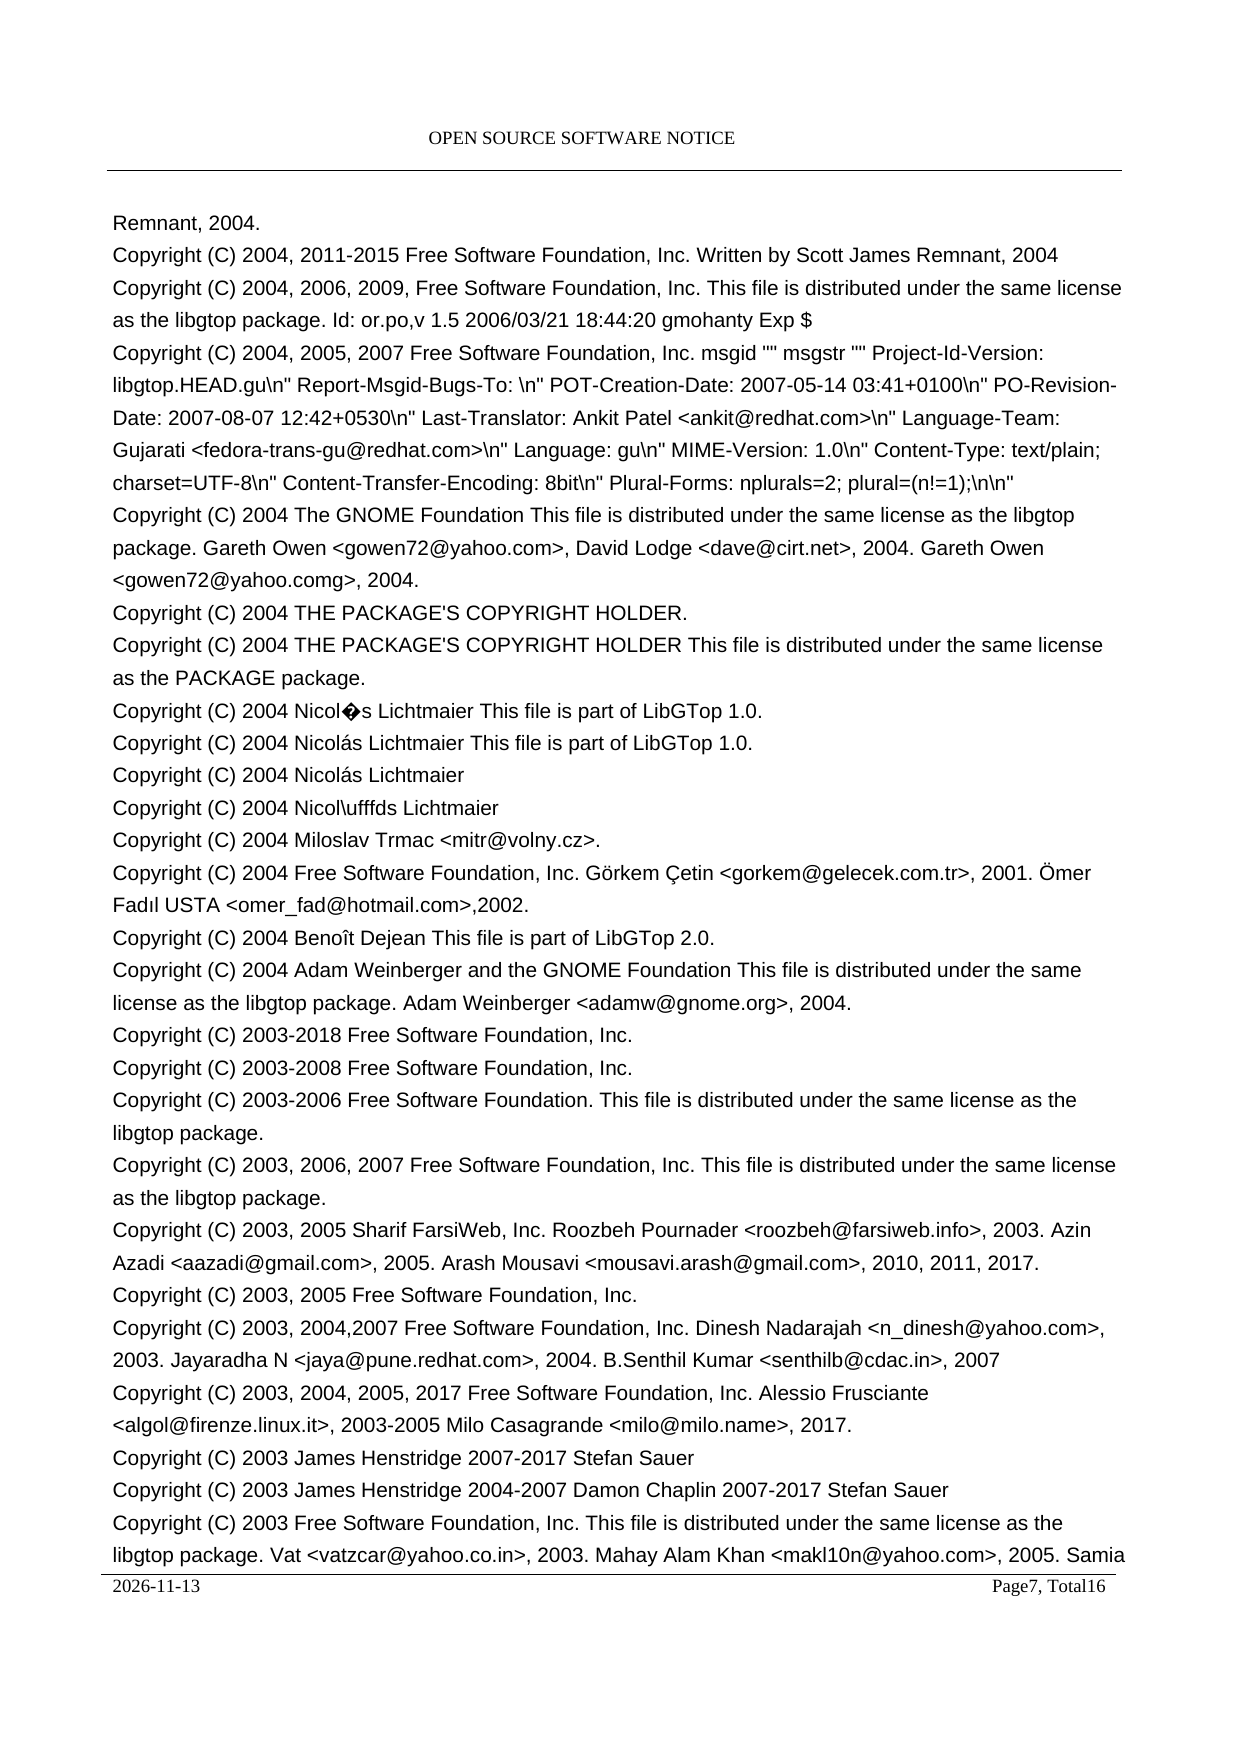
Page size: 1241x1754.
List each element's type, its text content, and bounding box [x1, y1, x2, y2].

text Copyright (C) 2003, 2004,2007 Free Software Foundation, Inc. Dinesh Nadarajah <n_dinesh@yahoo.com>, 2003. Jayaradha N <jaya@pune.redhat.com>, 2004. B.Senthil Kumar <senthilb@cdac.in>, 2007 [112, 1311, 1128, 1376]
text Copyright (C) 2004 Adam Weinberger and the GNOME Foundation This file is distributed under the same license as the libgtop package. Adam Weinberger <adamw@gnome.org>, 2004. [112, 954, 1128, 1019]
text Copyright (C) 2004 Benoît Dejean This file is part of LibGTop 2.0. [112, 921, 1128, 954]
text Copyright (C) 2003-2018 Free Software Foundation, Inc. [112, 1019, 1128, 1051]
text Copyright (C) 2003 James Henstridge 2004-2007 Damon Chaplin 2007-2017 Stefan Sauer [112, 1474, 1128, 1506]
text Copyright (C) 2004 THE PACKAGE'S COPYRIGHT HOLDER. [112, 596, 1128, 629]
text Copyright (C) 2004 The GNOME Foundation This file is distributed under the same license as the libgtop package. Gareth Owen <gowen72@yahoo.com>, David Lodge <dave@cirt.net>, 2004. Gareth Owen <gowen72@yahoo.comg>, 2004. [112, 499, 1128, 596]
text Copyright (C) 2004 THE PACKAGE'S COPYRIGHT HOLDER This file is distributed under the same license as the PACKAGE package. [112, 629, 1128, 694]
text Copyright (C) 2004 Nicol�s Lichtmaier This file is part of LibGTop 1.0. [112, 694, 1128, 726]
text Copyright (C) 2003, 2005 Free Software Foundation, Inc. [112, 1279, 1128, 1311]
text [112, 1506, 1128, 1571]
text Copyright (C) 2003, 2006, 2007 Free Software Foundation, Inc. This file is distributed under the same license as the libgtop package. [112, 1149, 1128, 1214]
text Copyright (C) 2003, 2005 Sharif FarsiWeb, Inc. Roozbeh Pournader <roozbeh@farsiweb.info>, 2003. Azin Azadi <aazadi@gmail.com>, 2005. Arash Mousavi <mousavi.arash@gmail.com>, 2010, 2011, 2017. [112, 1214, 1128, 1279]
text Copyright (C) 2004 Nicol\ufffds Lichtmaier [112, 791, 1128, 824]
text Copyright (C) 2004 Miloslav Trmac <mitr@volny.cz>. [112, 824, 1128, 856]
text Copyright (C) 2004, 2006, 2009, Free Software Foundation, Inc. This file is distributed under the same license as the libgtop package. Id: or.po,v 1.5 2006/03/21 18:44:20 gmohanty Exp $ [112, 271, 1128, 336]
text Copyright (C) 2004 Free Software Foundation, Inc. Görkem Çetin <gorkem@gelecek.com.tr>, 2001. Ömer Fadıl USTA <omer_fad@hotmail.com>,2002. [112, 856, 1128, 921]
text Copyright (C) 2003 James Henstridge 2007-2017 Stefan Sauer [112, 1441, 1128, 1474]
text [112, 206, 1128, 239]
text Copyright (C) 2004 Nicolás Lichtmaier This file is part of LibGTop 1.0. [112, 726, 1128, 759]
text Copyright (C) 2003-2006 Free Software Foundation. This file is distributed under the same license as the libgtop package. [112, 1084, 1128, 1149]
text Copyright (C) 2003-2008 Free Software Foundation, Inc. [112, 1051, 1128, 1084]
text Copyright (C) 2004, 2011-2015 Free Software Foundation, Inc. Written by Scott James Remnant, 2004 [112, 239, 1128, 271]
text Copyright (C) 2004, 2005, 2007 Free Software Foundation, Inc. msgid "" msgstr "" Project-Id-Version: libgtop.HEAD.gu\n" Report-Msgid-Bugs-To: \n" POT-Creation-Date: 2007-05-14 03:41+0100\n" PO-Revision-Date: 2007-08-07 12:42+0530\n" Last-Translator: Ankit Patel <ankit@redhat.com>\n" Language-Team: Gujarati <fedora-trans-gu@redhat.com>\n" Language: gu\n" MIME-Version: 1.0\n" Content-Type: text/plain; charset=UTF-8\n" Content-Transfer-Encoding: 8bit\n" Plural-Forms: nplurals=2; plural=(n!=1);\n\n" [112, 336, 1128, 499]
text Copyright (C) 2003, 2004, 2005, 2017 Free Software Foundation, Inc. Alessio Frusciante <algol@firenze.linux.it>, 2003-2005 Milo Casagrande <milo@milo.name>, 2017. [112, 1376, 1128, 1441]
text Copyright (C) 2004 Nicolás Lichtmaier [112, 759, 1128, 791]
